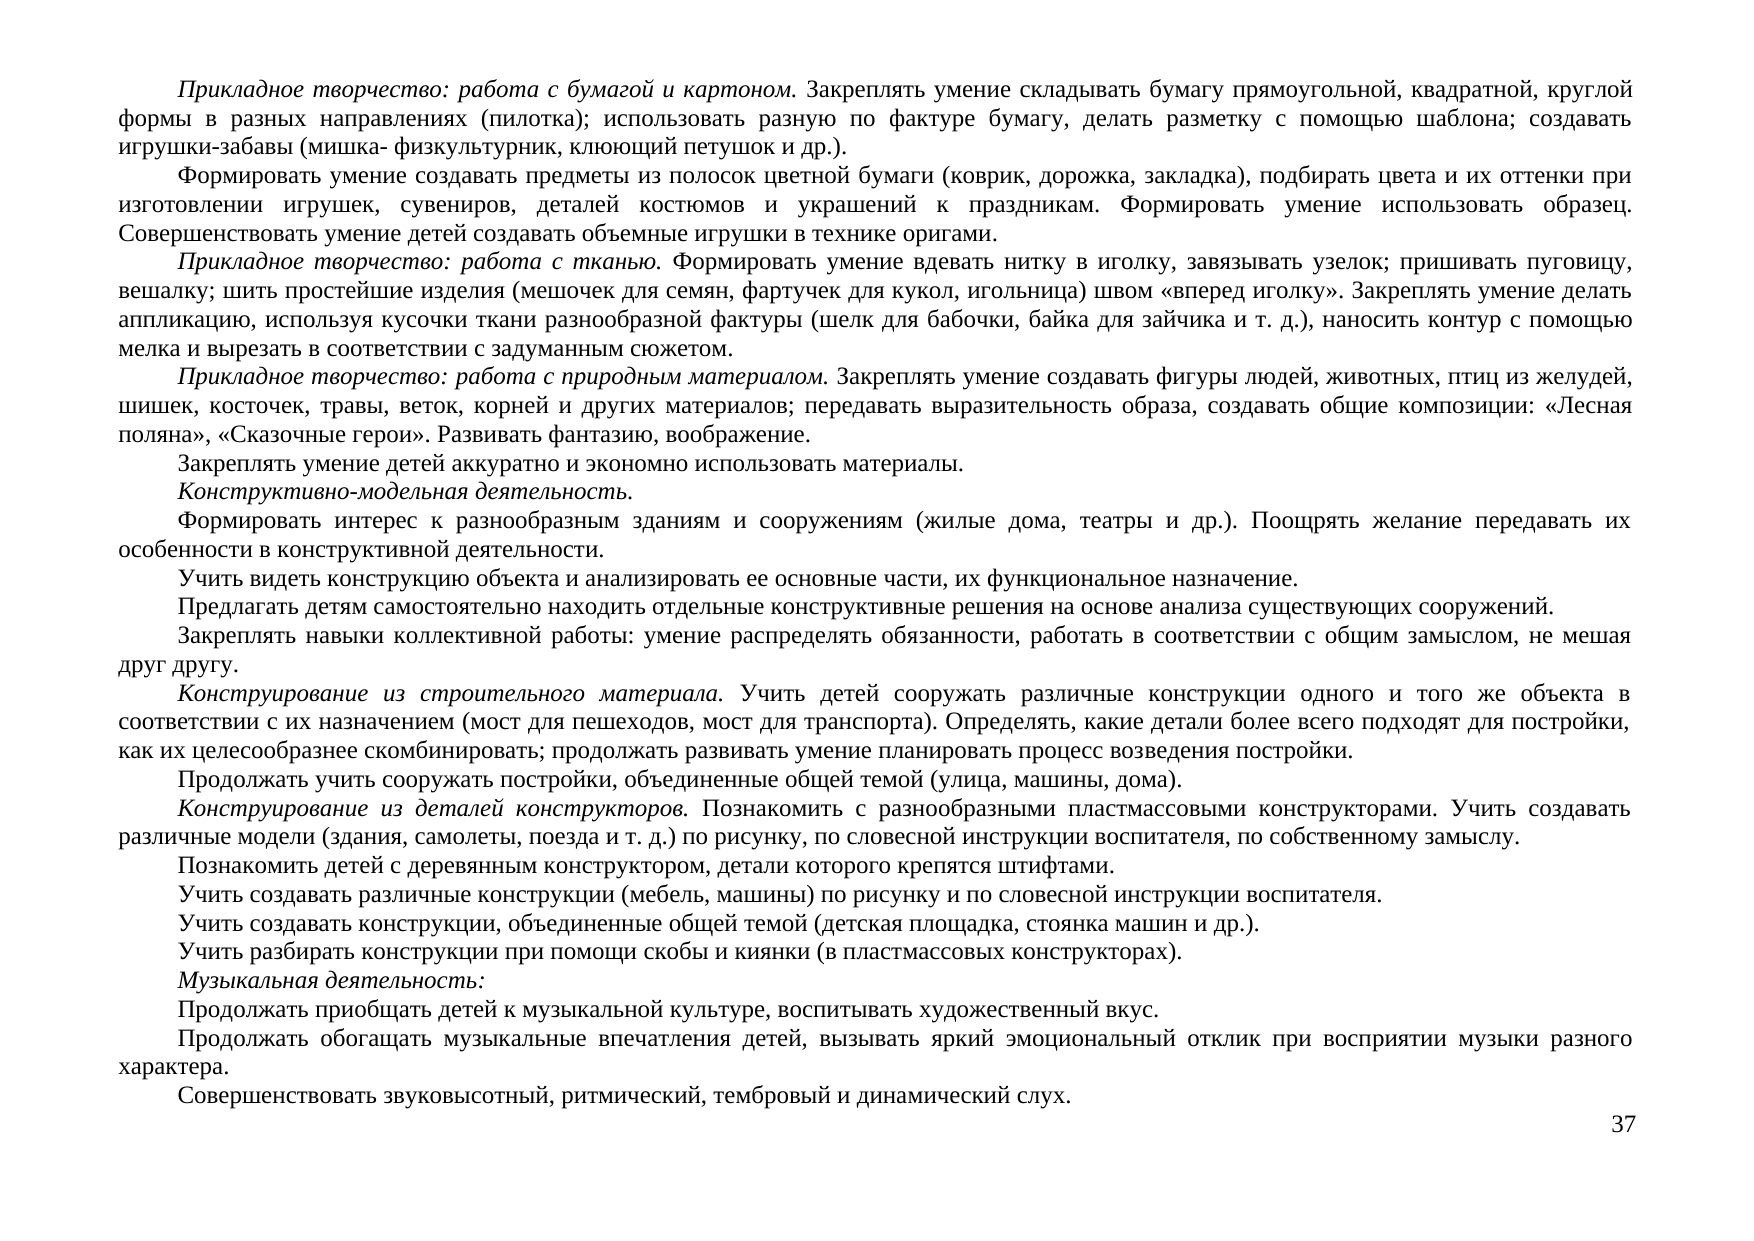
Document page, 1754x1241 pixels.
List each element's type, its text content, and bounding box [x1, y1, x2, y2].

text Прикладное творчество: работа с бумагой и картоном. Закреплять умение складывать бумагу прямоугольной, квадратной, круглой формы в разных направлениях (пилотка); использовать разную по фактуре бумагу, делать разметку с помощью шаблона; создавать игрушки-забавы (мишка- физкультурник, клюющий петушок и др.). [118, 74, 1634, 160]
text Учить видеть конструкцию объекта и анализировать ее основные части, их функциональное назначение. [118, 563, 1632, 591]
text Формировать интерес к разнообразным зданиям и сооружениям (жилые дома, театры и др.). Поощрять желание передавать их особенности в конструктивной деятельности. [118, 505, 1632, 563]
text Познакомить детей с деревянным конструктором, детали которого крепятся штифтами. [118, 850, 1632, 879]
text Прикладное творчество: работа с тканью. Формировать умение вдевать нитку в иголку, завязывать узелок; пришивать пуговицу, вешалку; шить простейшие изделия (мешочек для семян, фартучек для кукол, игольница) швом «вперед иголку». Закреплять умение делать аппликацию, используя кусочки ткани разнообразной фактуры (шелк для бабочки, байка для зайчика и т. д.), наносить контур с помощью мелка и вырезать в соответствии с задуманным сюжетом. [118, 246, 1634, 361]
text Прикладное творчество: работа с природным материалом. Закреплять умение создавать фигуры людей, животных, птиц из желудей, шишек, косточек, травы, веток, корней и других материалов; передавать выразительность образа, создавать общие композиции: «Лесная поляна», «Сказочные герои». Развивать фантазию, воображение. [118, 361, 1634, 448]
text Конструирование из деталей конструкторов. Познакомить с разнообразными пластмассовыми конструкторами. Учить создавать различные модели (здания, самолеты, поезда и т. д.) по рисунку, по словесной инструкции воспитателя, по собственному замыслу. [118, 793, 1632, 850]
text Продолжать учить сооружать постройки, объединенные общей темой (улица, машины, дома). [118, 764, 1632, 793]
text Совершенствовать звуковысотный, ритмический, тембровый и динамический слух. [118, 1080, 1634, 1109]
text Продолжать приобщать детей к музыкальной культуре, воспитывать художественный вкус. [118, 994, 1634, 1023]
text Конструирование из строительного материала. Учить детей сооружать различные конструкции одного и того же объекта в соответствии с их назначением (мост для пешеходов, мост для транспорта). Определять, какие детали более всего подходят для постройки, как их целесообразнее скомбинировать; продолжать развивать умение планировать процесс возведения постройки. [118, 678, 1632, 764]
text Предлагать детям самостоятельно находить отдельные конструктивные решения на основе анализа существующих сооружений. [118, 591, 1632, 620]
text Закреплять умение детей аккуратно и экономно использовать материалы. [118, 448, 1636, 476]
text Формировать умение создавать предметы из полосок цветной бумаги (коврик, дорожка, закладка), подбирать цвета и их оттенки при изготовлении игрушек, сувениров, деталей костюмов и украшений к праздникам. Формировать умение использовать образец. Совершенствовать умение детей создавать объемные игрушки в технике оригами. [118, 160, 1634, 246]
text Учить разбирать конструкции при помощи скобы и киянки (в пластмассовых конструкторах). [118, 936, 1636, 965]
text Конструктивно-модельная деятельность. [118, 476, 1336, 505]
text Музыкальная деятельность: [118, 965, 1207, 994]
text Продолжать обогащать музыкальные впечатления детей, вызывать яркий эмоциональный отклик при восприятии музыки разного характера. [118, 1023, 1634, 1080]
text Учить создавать различные конструкции (мебель, машины) по рисунку и по словесной инструкции воспитателя. [118, 879, 1632, 908]
text Учить создавать конструкции, объединенные общей темой (детская площадка, стоянка машин и др.). [118, 908, 1636, 936]
text Закреплять навыки коллективной работы: умение распределять обязанности, работать в соответствии с общим замыслом, не мешая друг другу. [118, 620, 1632, 678]
